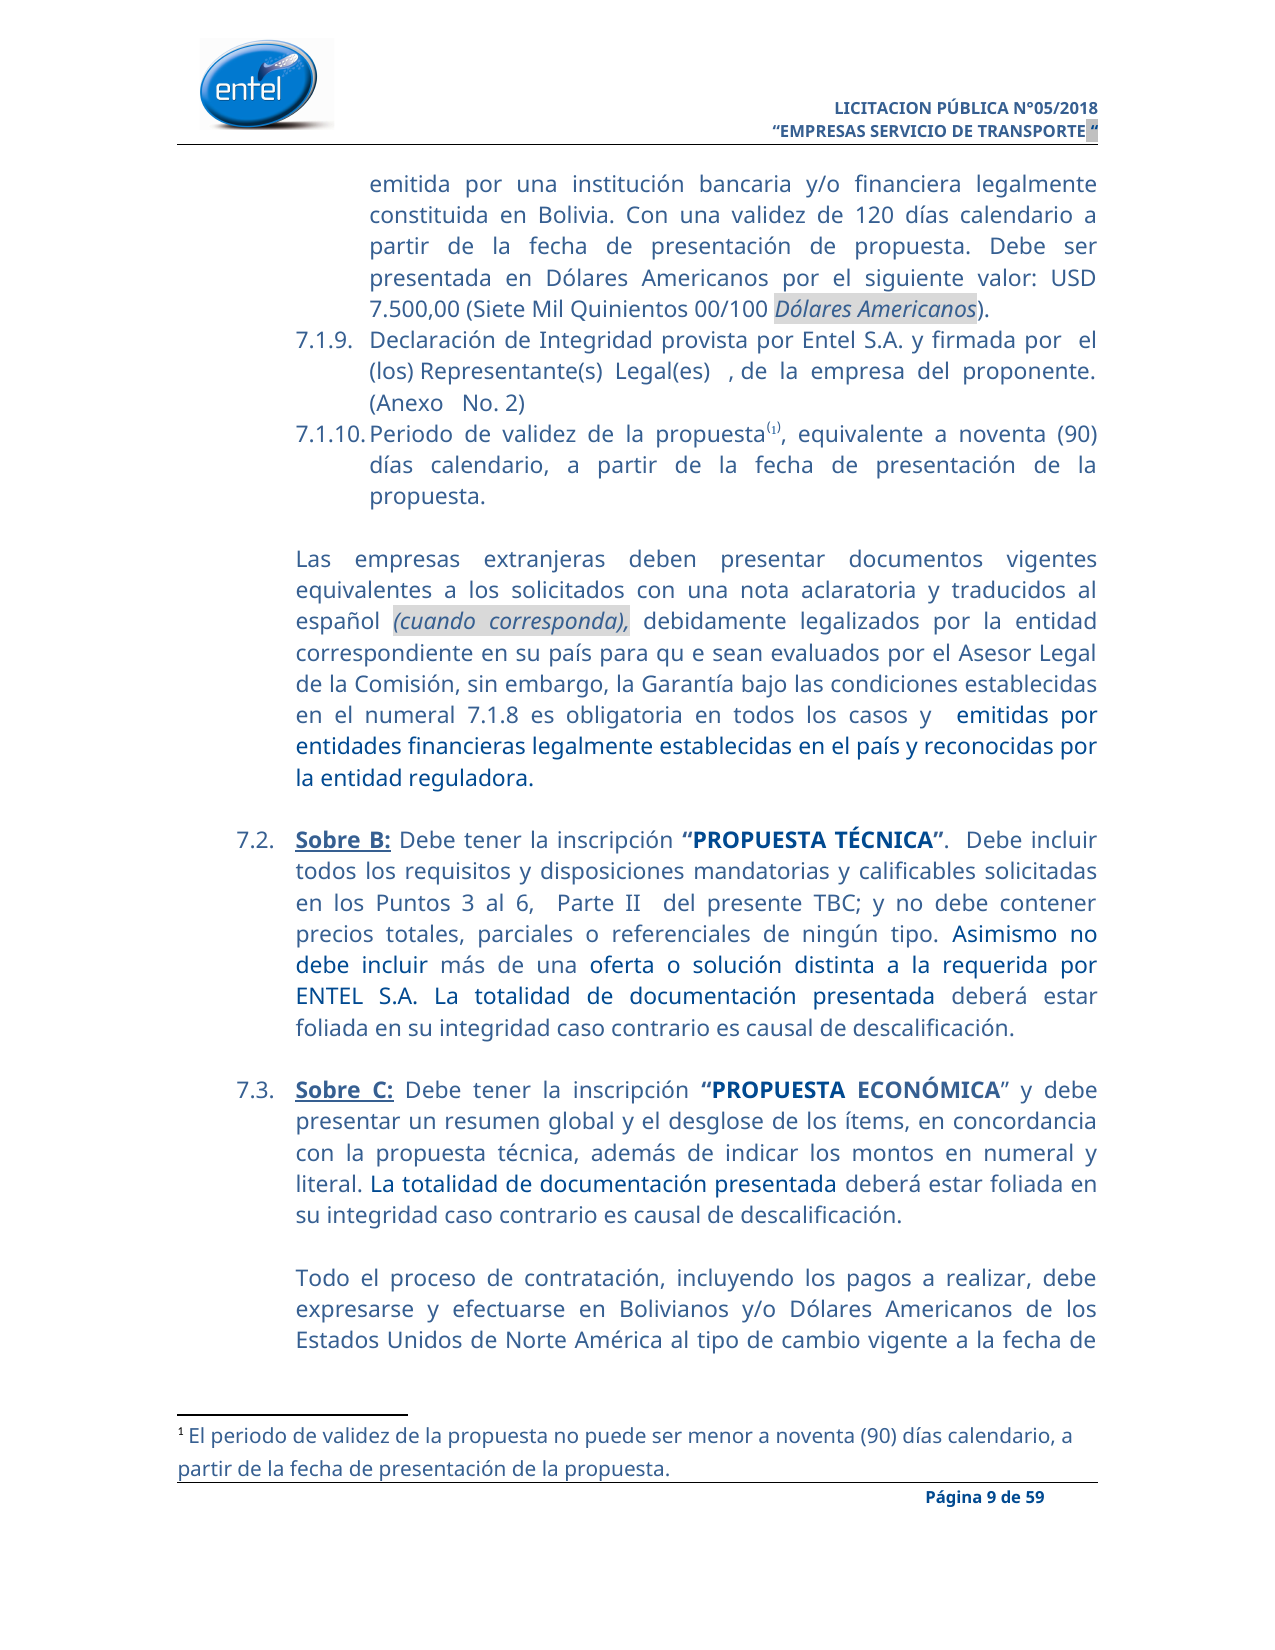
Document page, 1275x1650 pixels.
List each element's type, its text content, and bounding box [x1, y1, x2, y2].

list Declaración de Integridad provista por Entel S.A. y firmada por el (los) Representante(s) Legal(es) , de la empresa del proponente. (Anexo No. 2) [295, 324, 1098, 418]
list Periodo de validez de la propuesta(), equivalente a noventa (90) días calendario, a partir de la fecha de presentación de la propuesta. [295, 418, 1098, 511]
list Sobre B: Debe tener la inscripción “PROPUESTA TÉCNICA”. Debe incluir todos los requisitos y disposiciones mandatorias y calificables solicitadas en los Puntos 3 al 6, Parte II del presente TBC; y no debe contener precios totales, parciales o referenciales de ningún tipo. Asimismo no debe incluir más de una oferta o solución distinta a la requerida por ENTEL S.A. La totalidad de documentación presentada deberá estar foliada en su integridad caso contrario es causal de descalificación. [236, 824, 1098, 1043]
picture [199, 38, 335, 130]
text Las empresas extranjeras deben presentar documentos vigentes equivalentes a los solicitados con una nota aclaratoria y traducidos al español (cuando corresponda), debidamente legalizados por la entidad correspondiente en su país para qu e sean evaluados por el Asesor Legal de la Comisión, sin embargo, la Garantía bajo las condiciones establecidas en el numeral 7.1.8 es obligatoria en todos los casos y emitidas por entidades financieras legalmente establecidas en el país y reconocidas por la entidad reguladora. [295, 543, 1098, 793]
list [295, 168, 1098, 324]
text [295, 1261, 1098, 1355]
list Sobre C: Debe tener la inscripción “PROPUESTA ECONÓMICA” y debe presentar un resumen global y el desglose de los ítems, en concordancia con la propuesta técnica, además de indicar los montos en numeral y literal. La totalidad de documentación presentada deberá estar foliada en su integridad caso contrario es causal de descalificación. [236, 1074, 1098, 1230]
